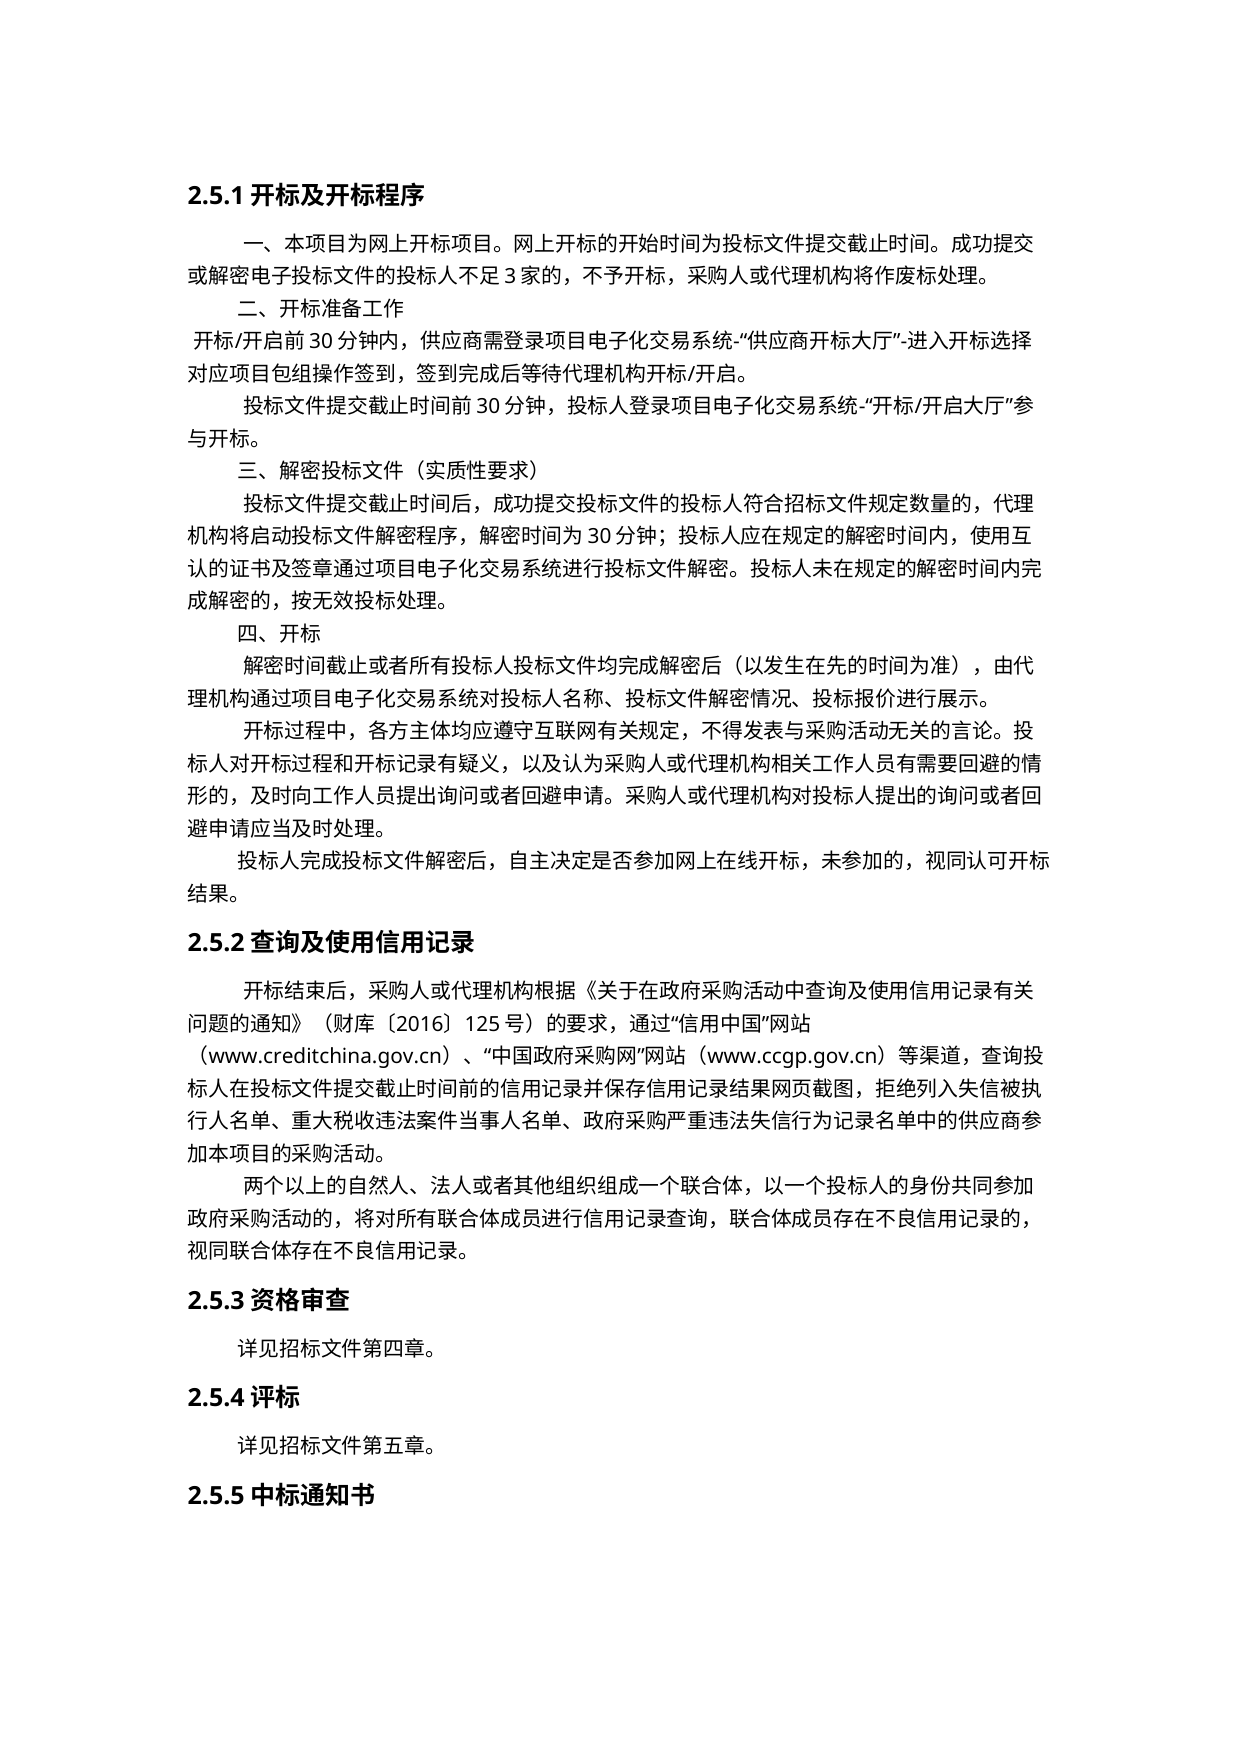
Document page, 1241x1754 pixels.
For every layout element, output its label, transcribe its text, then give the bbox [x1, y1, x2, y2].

text 二、开标准备工作 [187, 292, 1053, 324]
text 2.5.4评标 [187, 1364, 1053, 1429]
text 开标结束后，采购人或代理机构根据《关于在政府采购活动中查询及使用信用记录有关问题的通知》（财库〔2016〕125号）的要求，通过“信用中国”网站（www.creditchina.gov.cn）、“中国政府采购网”网站（www.ccgp.gov.cn）等渠道，查询投标人在投标文件提交截止时间前的信用记录并保存信用记录结果网页截图，拒绝列入失信被执行人名单、重大税收违法案件当事人名单、政府采购严重违法失信行为记录名单中的供应商参加本项目的采购活动。 [187, 974, 1053, 1169]
text 2.5.3资格审查 [187, 1267, 1053, 1332]
text 详见招标文件第五章。 [187, 1429, 1053, 1462]
text 投标文件提交截止时间前30分钟，投标人登录项目电子化交易系统-“开标/开启大厅”参与开标。 [187, 389, 1053, 454]
text 四、开标 [187, 617, 1053, 649]
text 一、本项目为网上开标项目。网上开标的开始时间为投标文件提交截止时间。成功提交或解密电子投标文件的投标人不足3家的，不予开标，采购人或代理机构将作废标处理。 [187, 227, 1053, 292]
text 2.5.2查询及使用信用记录 [187, 909, 1053, 974]
text 三、解密投标文件（实质性要求） [187, 454, 1053, 487]
text 两个以上的自然人、法人或者其他组织组成一个联合体，以一个投标人的身份共同参加政府采购活动的，将对所有联合体成员进行信用记录查询，联合体成员存在不良信用记录的，视同联合体存在不良信用记录。 [187, 1169, 1053, 1267]
text 2.5.1开标及开标程序 [187, 162, 1053, 227]
text 开标过程中，各方主体均应遵守互联网有关规定，不得发表与采购活动无关的言论。投标人对开标过程和开标记录有疑义，以及认为采购人或代理机构相关工作人员有需要回避的情形的，及时向工作人员提出询问或者回避申请。采购人或代理机构对投标人提出的询问或者回避申请应当及时处理。 [187, 714, 1053, 844]
text 投标人完成投标文件解密后，自主决定是否参加网上在线开标，未参加的，视同认可开标结果。 [187, 844, 1053, 909]
text 2.5.5中标通知书 [187, 1462, 1053, 1527]
text 开标/开启前30分钟内，供应商需登录项目电子化交易系统-“供应商开标大厅”-进入开标选择对应项目包组操作签到，签到完成后等待代理机构开标/开启。 [187, 324, 1053, 389]
text 解密时间截止或者所有投标人投标文件均完成解密后（以发生在先的时间为准），由代理机构通过项目电子化交易系统对投标人名称、投标文件解密情况、投标报价进行展示。 [187, 649, 1053, 714]
text 投标文件提交截止时间后，成功提交投标文件的投标人符合招标文件规定数量的，代理机构将启动投标文件解密程序，解密时间为30分钟；投标人应在规定的解密时间内，使用互认的证书及签章通过项目电子化交易系统进行投标文件解密。投标人未在规定的解密时间内完成解密的，按无效投标处理。 [187, 487, 1053, 617]
text 详见招标文件第四章。 [187, 1332, 1053, 1364]
